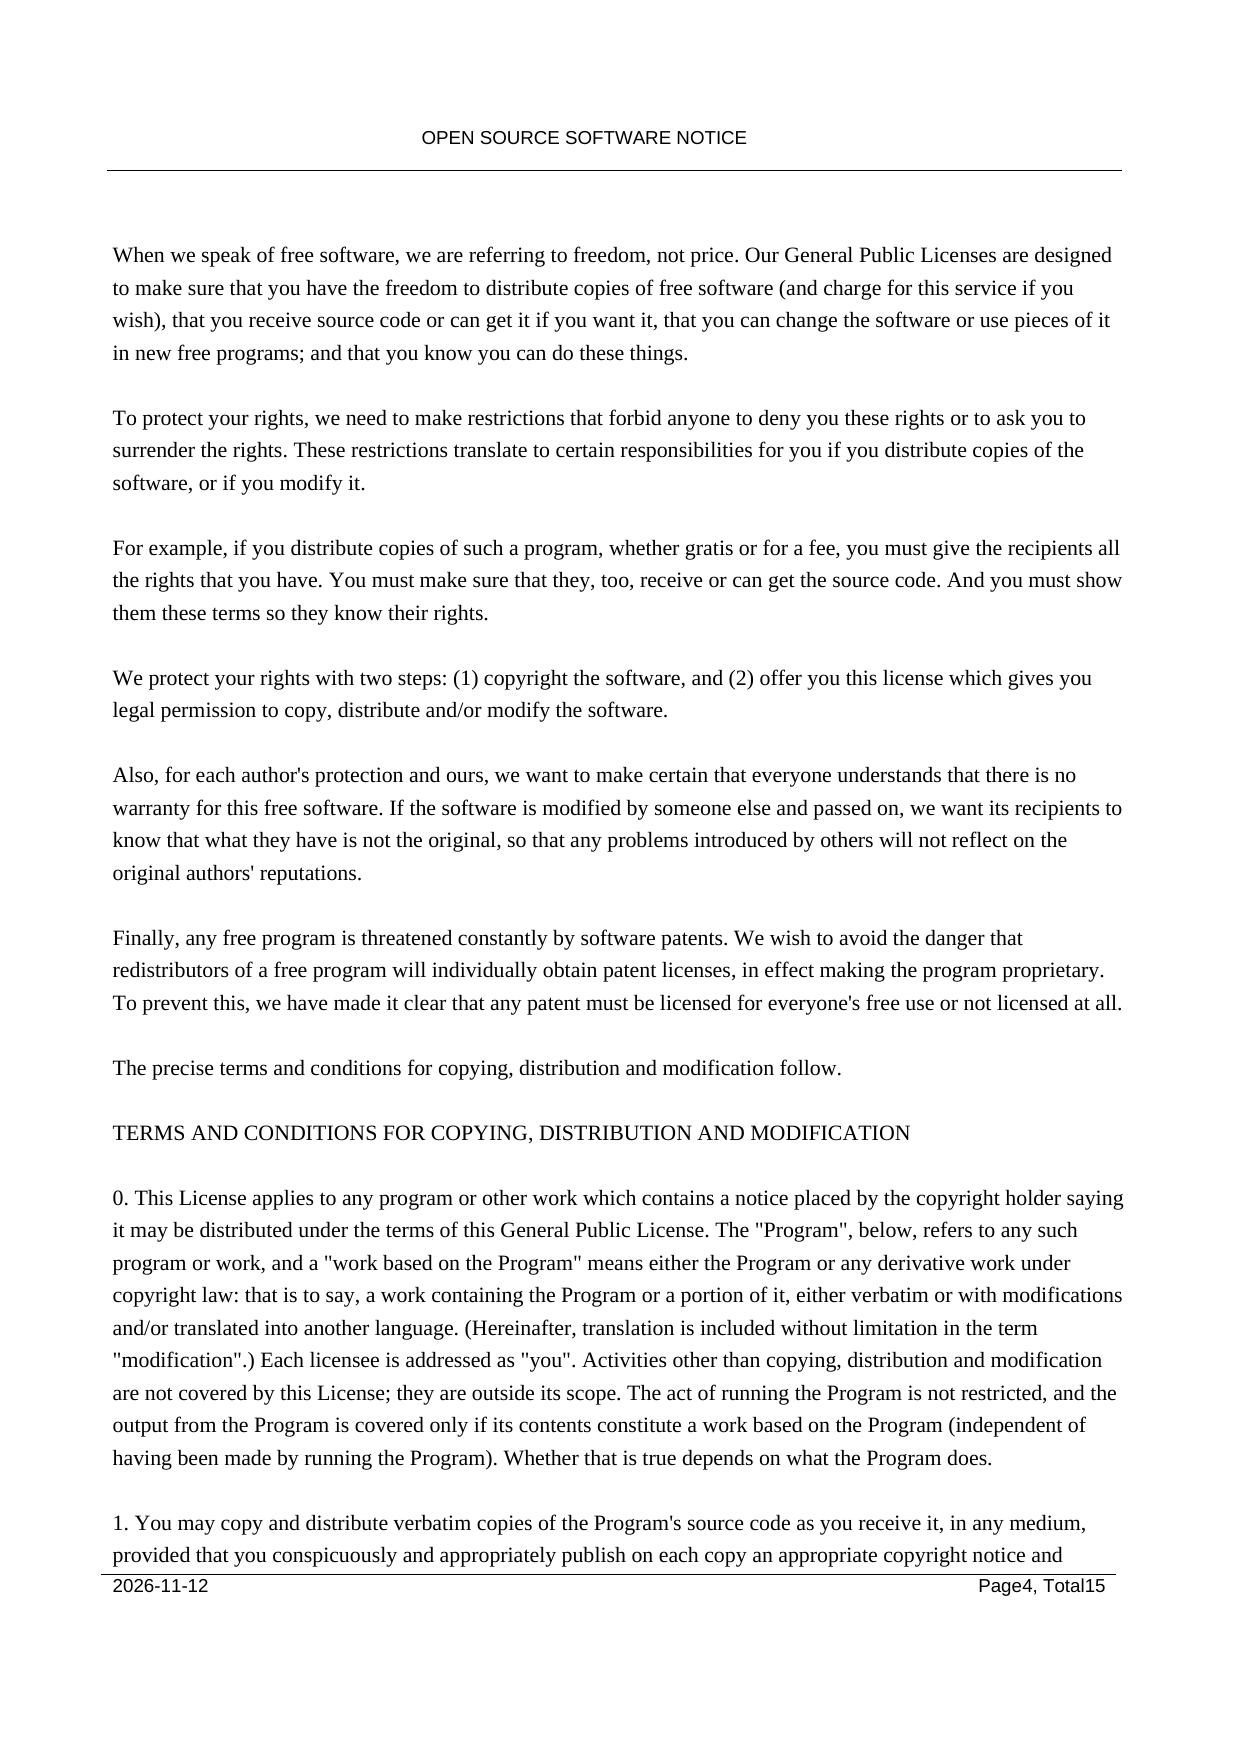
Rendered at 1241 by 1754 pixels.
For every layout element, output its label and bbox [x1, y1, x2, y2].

text [112, 206, 1128, 1571]
